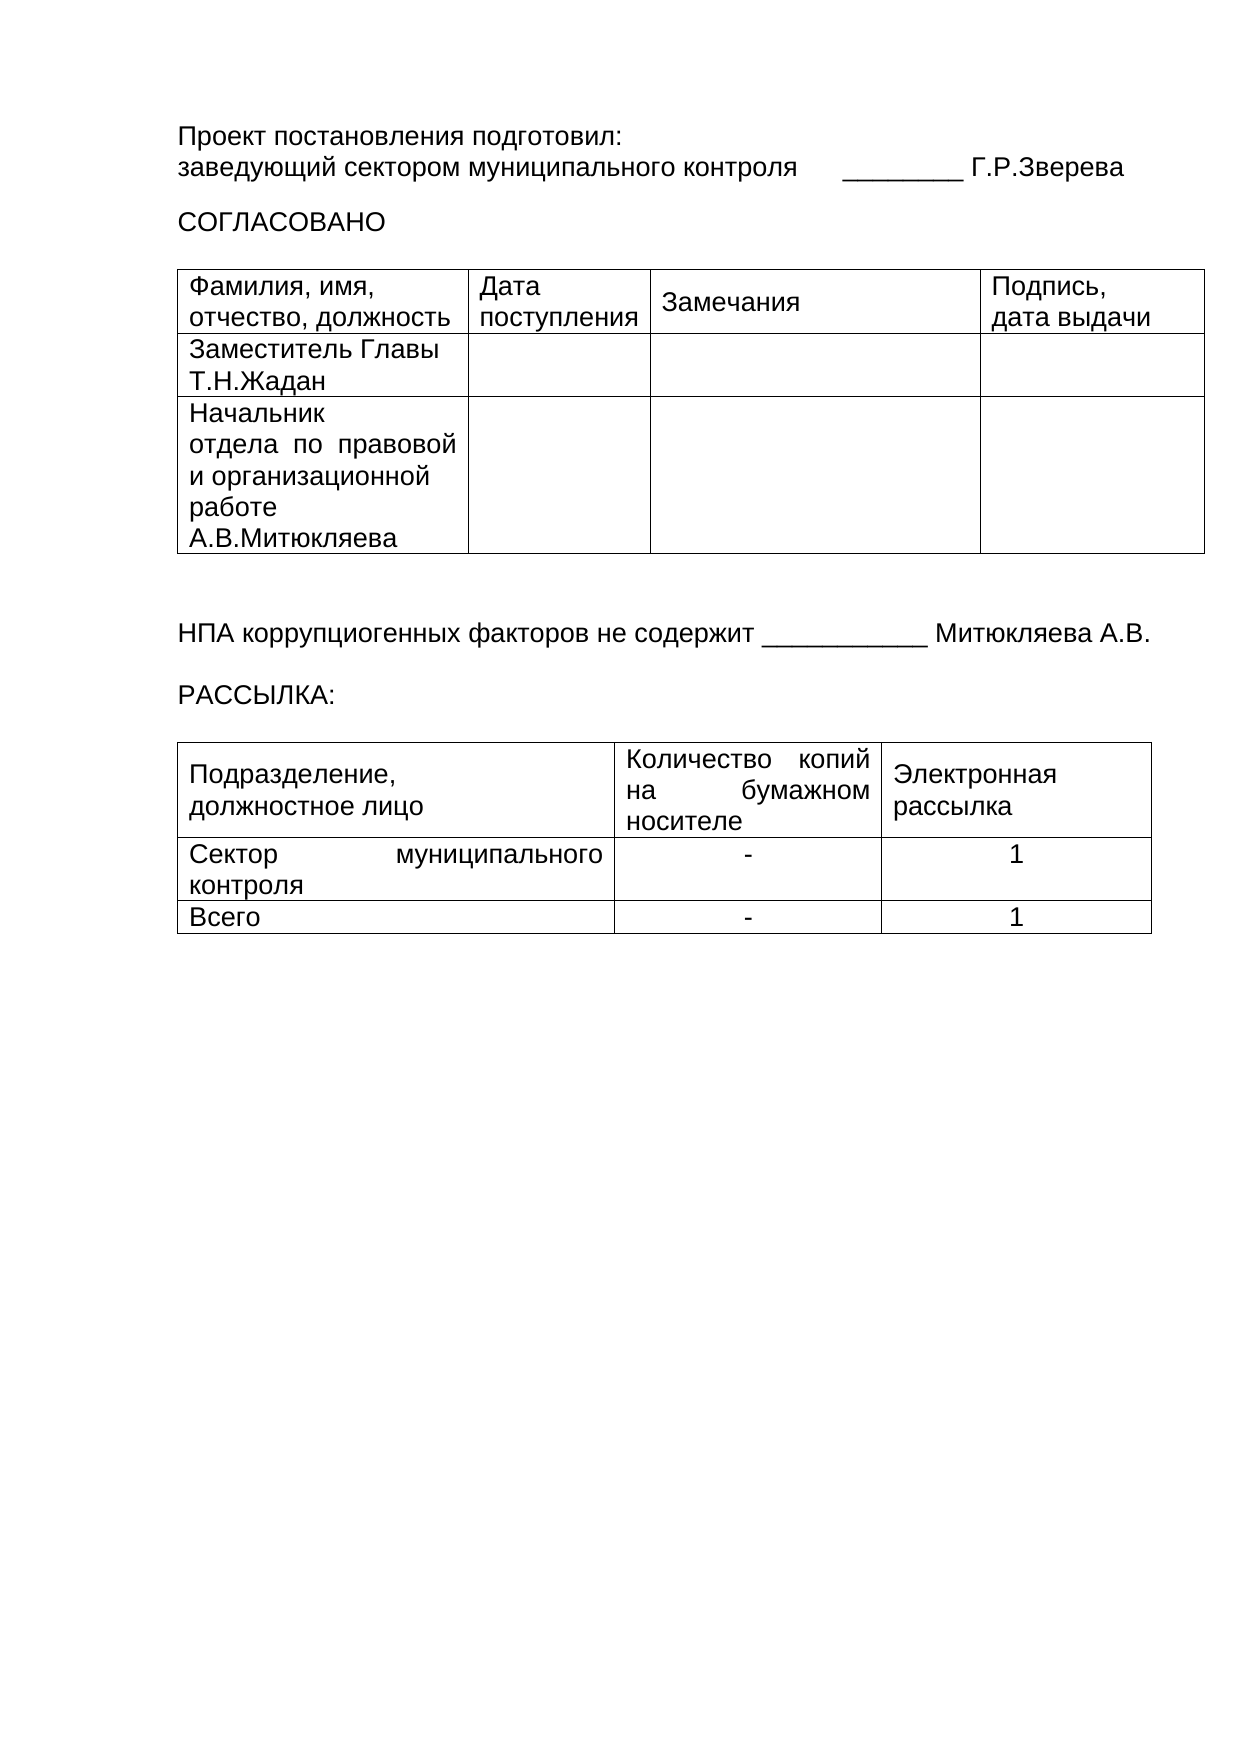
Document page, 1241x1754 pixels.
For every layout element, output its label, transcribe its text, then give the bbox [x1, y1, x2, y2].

table_cell [651, 334, 980, 396]
table_cell 1 [882, 838, 1151, 900]
text СОГЛАСОВАНО [177, 206, 1152, 238]
table_cell [469, 397, 650, 553]
table_cell [651, 397, 980, 553]
table_cell [469, 334, 650, 396]
text Проект постановления подготовил: [177, 120, 1152, 151]
table_cell [981, 334, 1204, 396]
text РАССЫЛКА: [177, 679, 1152, 711]
table_header Электронная рассылка [882, 743, 1151, 837]
table_cell [981, 397, 1204, 553]
table_header Подразделение, должностное лицо [178, 743, 614, 837]
text НПА коррупциогенных факторов не содержит ___________ Митюкляева А.В. [177, 617, 1152, 648]
table_header Замечания [651, 270, 980, 332]
table_cell - [615, 838, 881, 900]
text заведующий сектором муниципального контроля ________ Г.Р.Зверева [177, 151, 1152, 182]
